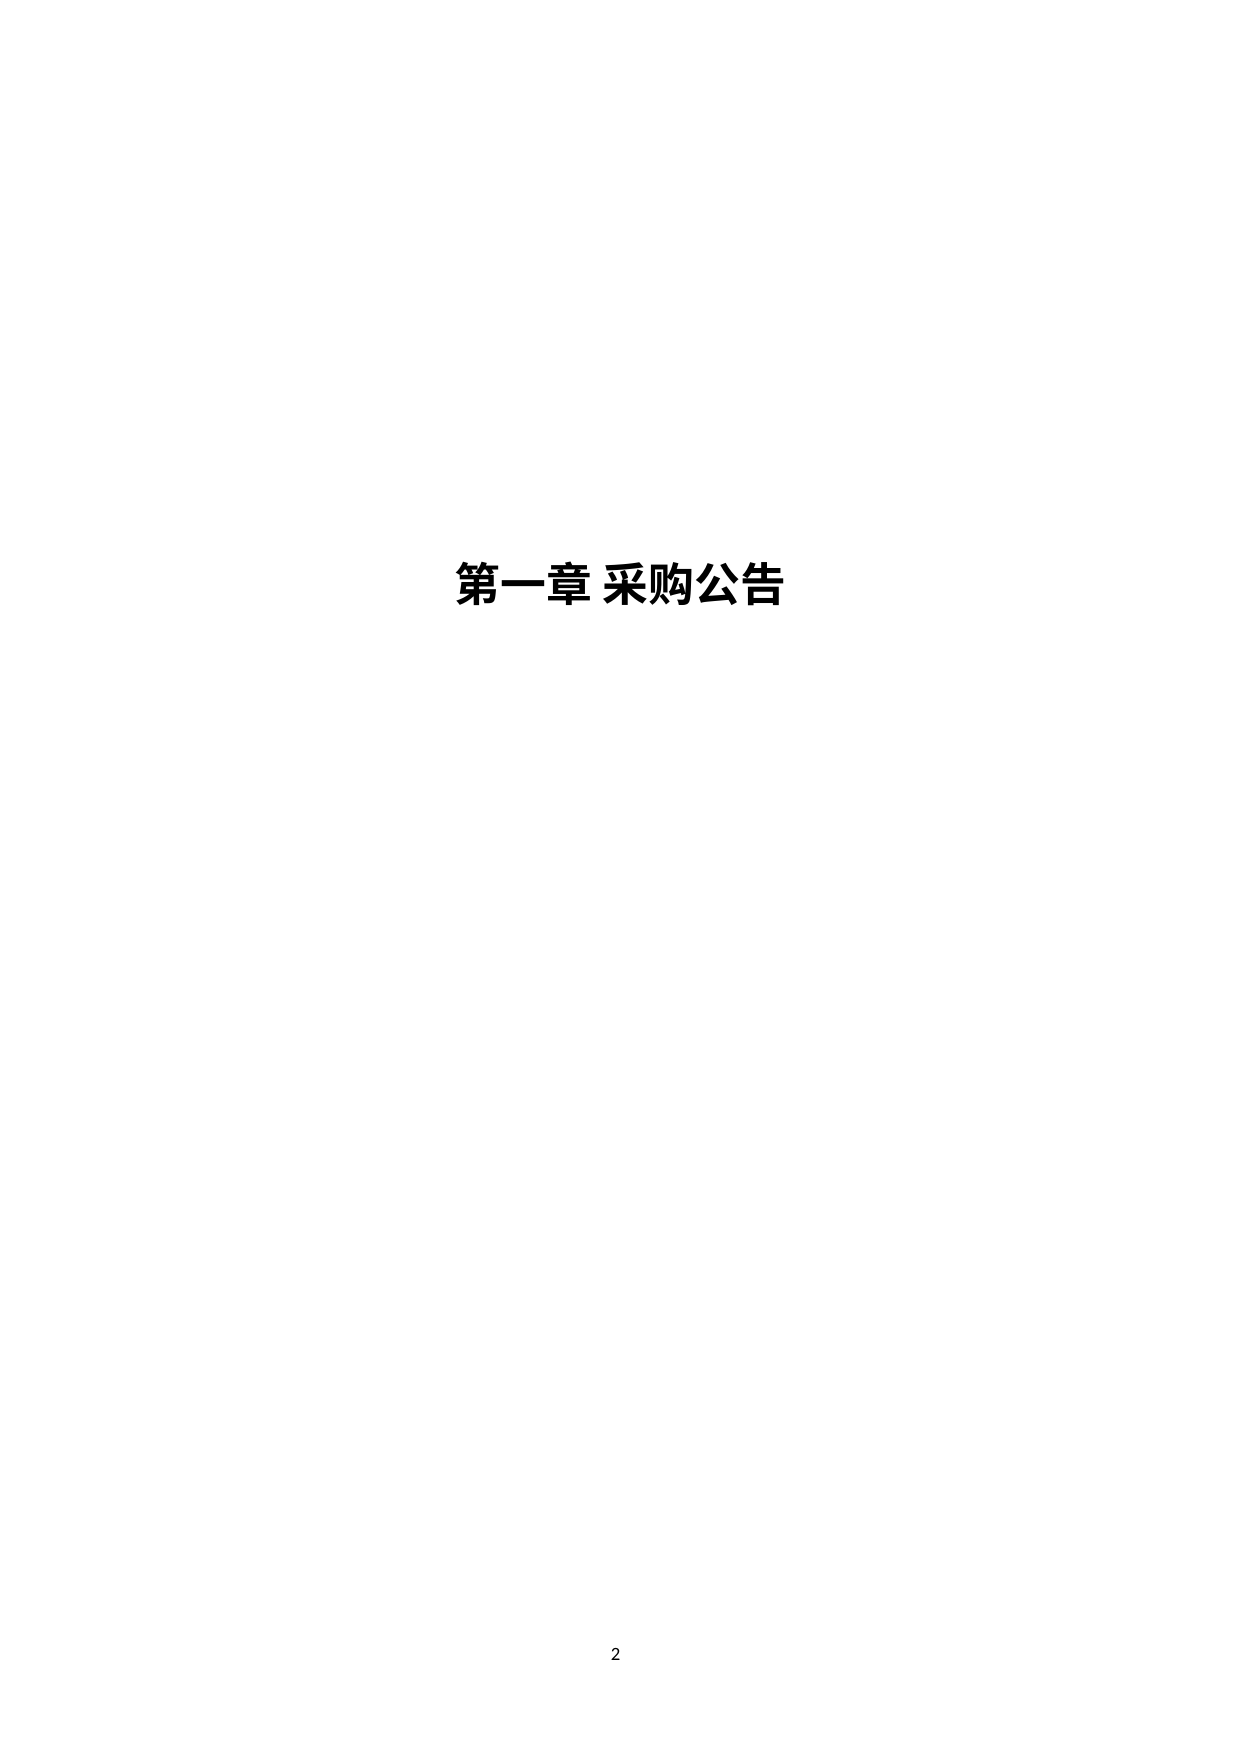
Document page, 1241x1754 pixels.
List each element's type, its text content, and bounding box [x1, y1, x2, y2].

title 第一章 采购公告 [142, 548, 1098, 614]
